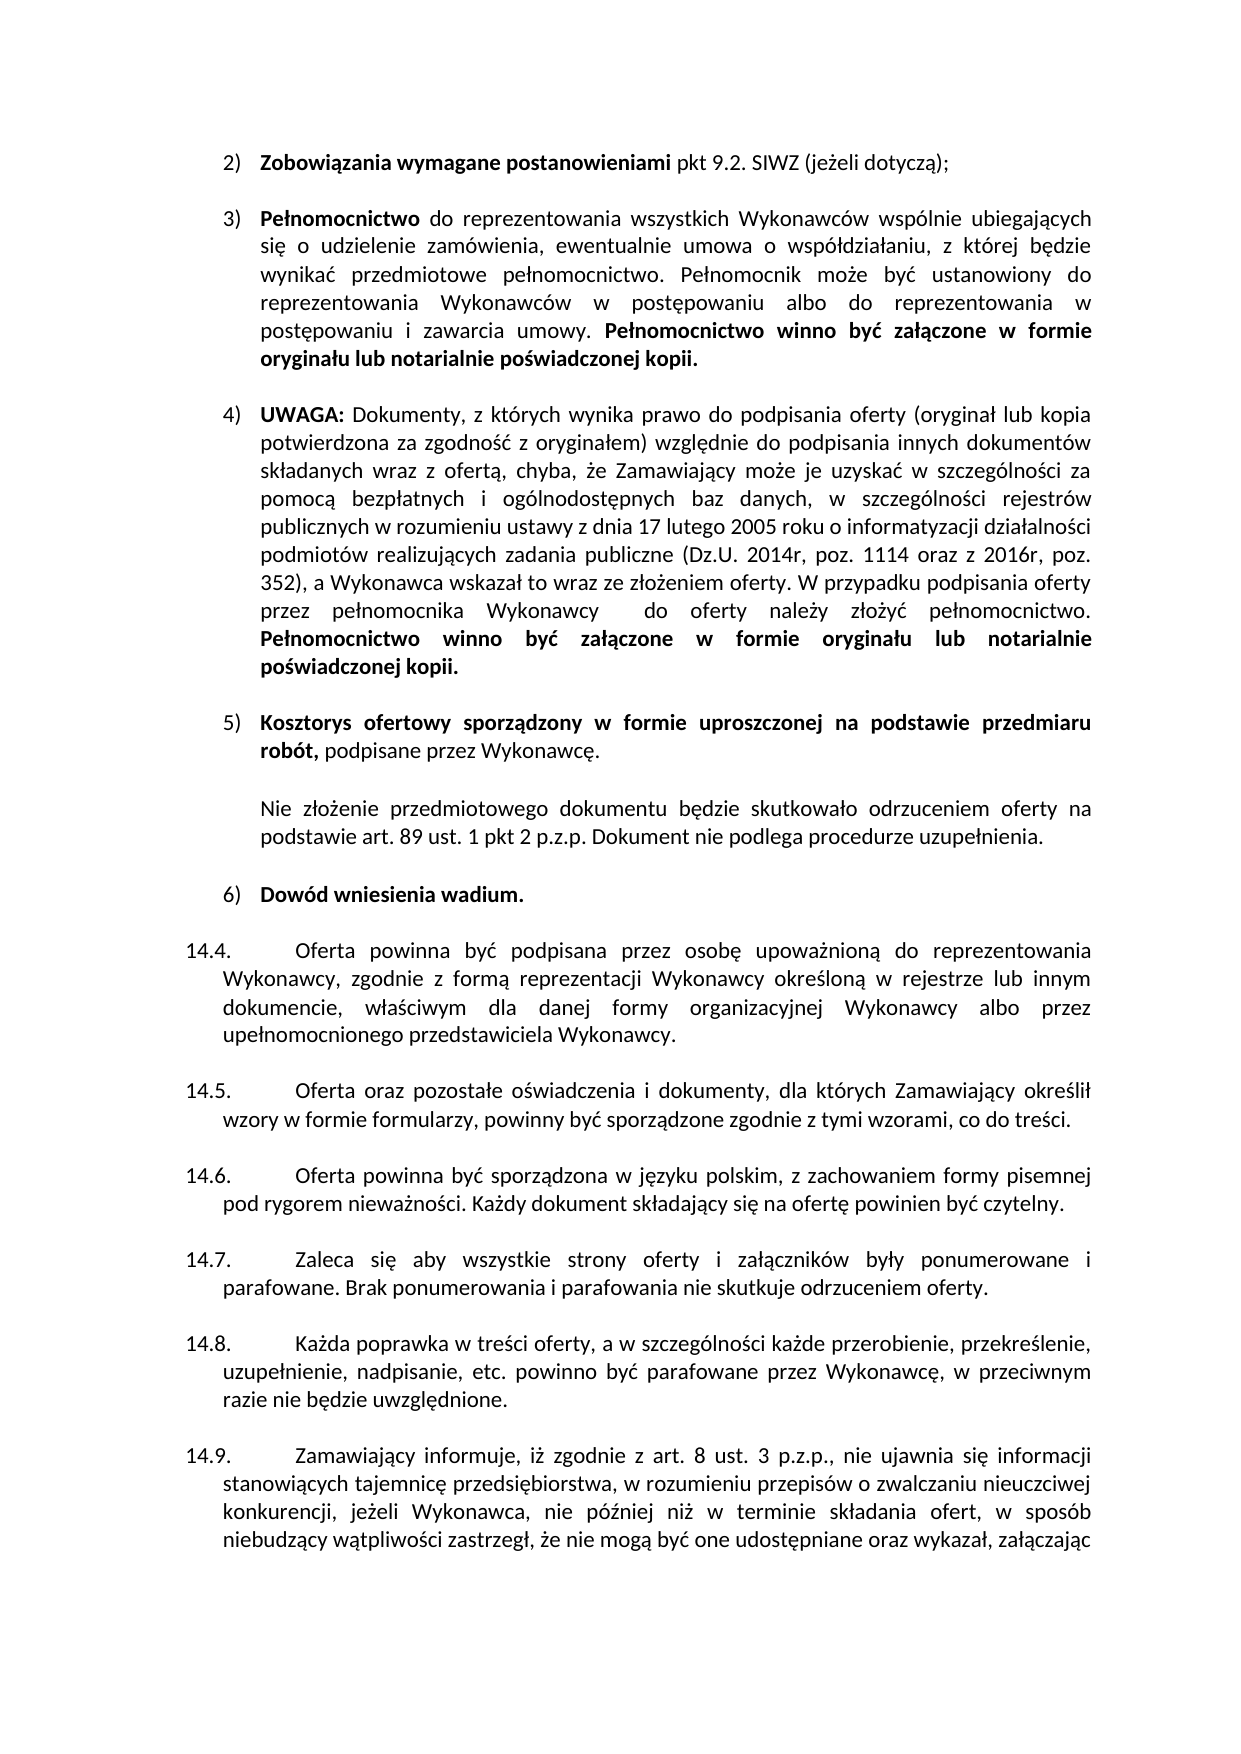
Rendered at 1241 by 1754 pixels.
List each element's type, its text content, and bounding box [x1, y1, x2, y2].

list Zobowiązania wymagane postanowieniami pkt 9.2. SIWZ (jeżeli dotyczą); [223, 148, 1093, 176]
text Oferta powinna być podpisana przez osobę upoważnioną do reprezentowania Wykonawcy, zgodnie z formą reprezentacji Wykonawcy określoną w rejestrze lub innym dokumencie, właściwym dla danej formy organizacyjnej Wykonawcy albo przez upełnomocnionego przedstawiciela Wykonawcy. [185, 937, 1093, 1049]
list Nie złożenie przedmiotowego dokumentu będzie skutkowało odrzuceniem oferty na podstawie art. 89 ust. 1 pkt 2 p.z.p. Dokument nie podlega procedurze uzupełnienia. [260, 794, 1093, 850]
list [185, 1441, 1093, 1553]
list Każda poprawka w treści oferty, a w szczególności każde przerobienie, przekreślenie, uzupełnienie, nadpisanie, etc. powinno być parafowane przez Wykonawcę, w przeciwnym razie nie będzie uwzględnione. [185, 1329, 1093, 1413]
list Kosztorys ofertowy sporządzony w formie uproszczonej na podstawie przedmiaru robót, podpisane przez Wykonawcę. [223, 708, 1093, 764]
list Zaleca się aby wszystkie strony oferty i załączników były ponumerowane i parafowane. Brak ponumerowania i parafowania nie skutkuje odrzuceniem oferty. [185, 1245, 1093, 1301]
list UWAGA: Dokumenty, z których wynika prawo do podpisania oferty (oryginał lub kopia potwierdzona za zgodność z oryginałem) względnie do podpisania innych dokumentów składanych wraz z ofertą, chyba, że Zamawiający może je uzyskać w szczególności za pomocą bezpłatnych i ogólnodostępnych baz danych, w szczególności rejestrów publicznych w rozumieniu ustawy z dnia 17 lutego 2005 roku o informatyzacji działalności podmiotów realizujących zadania publiczne (Dz.U. 2014r, poz. 1114 oraz z 2016r, poz. 352), a Wykonawca wskazał to wraz ze złożeniem oferty. W przypadku podpisania oferty przez pełnomocnika Wykonawcy do oferty należy złożyć pełnomocnictwo. Pełnomocnictwo winno być załączone w formie oryginału lub notarialnie poświadczonej kopii. [223, 400, 1093, 680]
list Oferta powinna być sporządzona w języku polskim, z zachowaniem formy pisemnej pod rygorem nieważności. Każdy dokument składający się na ofertę powinien być czytelny. [185, 1161, 1093, 1217]
text Oferta oraz pozostałe oświadczenia i dokumenty, dla których Zamawiający określił wzory w formie formularzy, powinny być sporządzone zgodnie z tymi wzorami, co do treści. [185, 1077, 1093, 1133]
list Dowód wniesienia wadium. [223, 881, 1093, 908]
list Pełnomocnictwo do reprezentowania wszystkich Wykonawców wspólnie ubiegających się o udzielenie zamówienia, ewentualnie umowa o współdziałaniu, z której będzie wynikać przedmiotowe pełnomocnictwo. Pełnomocnik może być ustanowiony do reprezentowania Wykonawców w postępowaniu albo do reprezentowania w postępowaniu i zawarcia umowy. Pełnomocnictwo winno być załączone w formie oryginału lub notarialnie poświadczonej kopii. [223, 204, 1093, 372]
